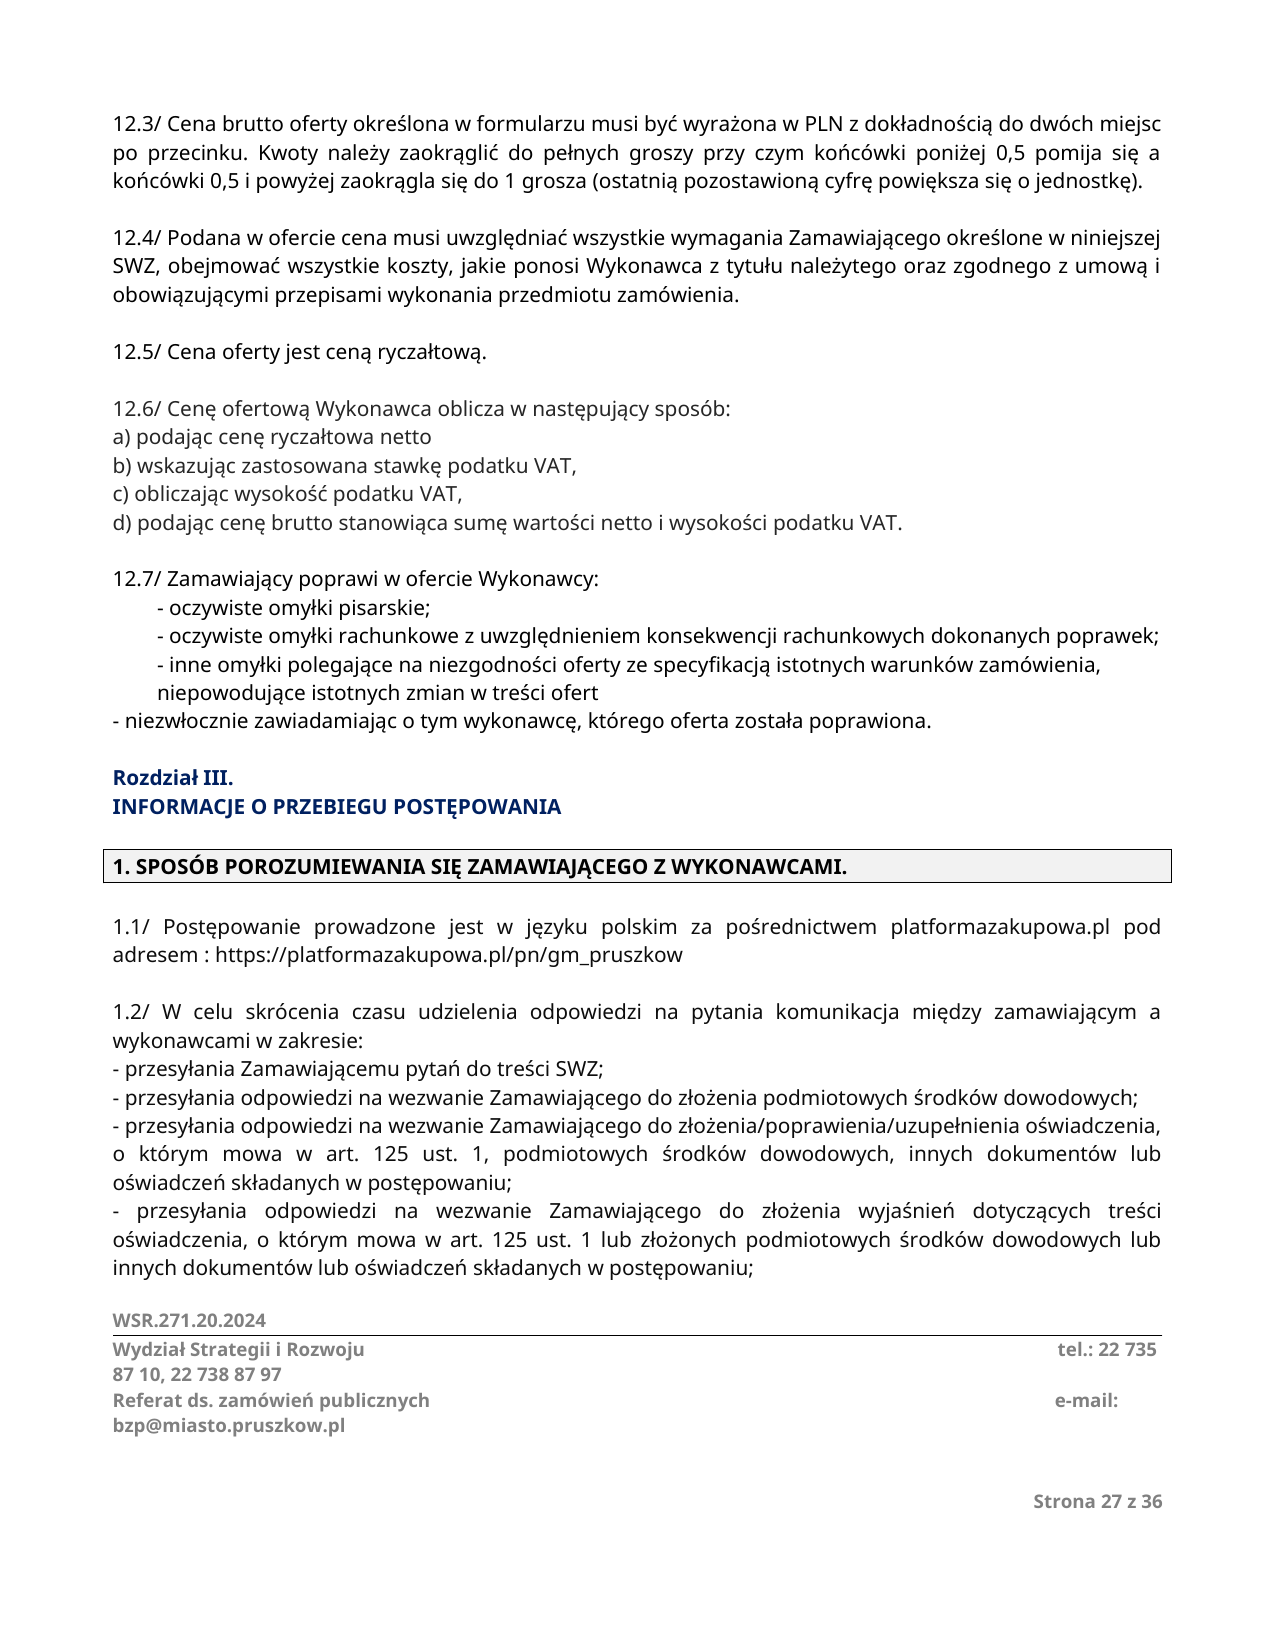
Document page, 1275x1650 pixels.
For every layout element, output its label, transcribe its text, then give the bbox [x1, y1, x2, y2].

text 1.2/ W celu skrócenia czasu udzielenia odpowiedzi na pytania komunikacja między zamawiającym a wykonawcami w zakresie: [112, 997, 1162, 1054]
text Rozdział III. [112, 763, 1162, 792]
text - przesyłania Zamawiającemu pytań do treści SWZ; [112, 1054, 1162, 1083]
text c) obliczając wysokość podatku VAT, [112, 479, 1162, 508]
text 1.1/ Postępowanie prowadzone jest w języku polskim za pośrednictwem platformazakupowa.pl pod adresem : https://platformazakupowa.pl/pn/gm_pruszkow [112, 912, 1162, 969]
text - przesyłania odpowiedzi na wezwanie Zamawiającego do złożenia podmiotowych środków dowodowych; [112, 1083, 1162, 1111]
text - inne omyłki polegające na niezgodności oferty ze specyfikacją istotnych warunków zamówienia, niepowodujące istotnych zmian w treści ofert [157, 650, 1162, 707]
text - przesyłania odpowiedzi na wezwanie Zamawiającego do złożenia/poprawienia/uzupełnienia oświadczenia, o którym mowa w art. 125 ust. 1, podmiotowych środków dowodowych, innych dokumentów lub oświadczeń składanych w postępowaniu; [112, 1111, 1162, 1196]
text INFORMACJE O PRZEBIEGU POSTĘPOWANIA [112, 792, 1162, 820]
text - oczywiste omyłki pisarskie; [157, 593, 1162, 621]
text - niezwłocznie zawiadamiając o tym wykonawcę, którego oferta została poprawiona. [112, 707, 1162, 735]
text 12.7/ Zamawiający poprawi w ofercie Wykonawcy: [112, 564, 1162, 593]
text 12.3/ Cena brutto oferty określona w formularzu musi być wyrażona w PLN z dokładnością do dwóch miejsc po przecinku. Kwoty należy zaokrąglić do pełnych groszy przy czym końcówki poniżej 0,5 pomija się a końcówki 0,5 i powyżej zaokrągla się do 1 grosza (ostatnią pozostawioną cyfrę powiększa się o jednostkę). [112, 109, 1162, 195]
text a) podając cenę ryczałtowa netto [112, 422, 1162, 451]
text d) podając cenę brutto stanowiąca sumę wartości netto i wysokości podatku VAT. [112, 508, 1162, 536]
text 12.6/ Cenę ofertową Wykonawca oblicza w następujący sposób: [112, 394, 1162, 422]
text b) wskazując zastosowana stawkę podatku VAT, [112, 451, 1162, 479]
text 1. SPOSÓB POROZUMIEWANIA SIĘ ZAMAWIAJĄCEGO Z WYKONAWCAMI. [104, 850, 1171, 882]
text 12.5/ Cena oferty jest ceną ryczałtową. [112, 337, 1162, 365]
text - przesyłania odpowiedzi na wezwanie Zamawiającego do złożenia wyjaśnień dotyczących treści oświadczenia, o którym mowa w art. 125 ust. 1 lub złożonych podmiotowych środków dowodowych lub innych dokumentów lub oświadczeń składanych w postępowaniu; [112, 1196, 1162, 1282]
text 12.4/ Podana w ofercie cena musi uwzględniać wszystkie wymagania Zamawiającego określone w niniejszej SWZ, obejmować wszystkie koszty, jakie ponosi Wykonawca z tytułu należytego oraz zgodnego z umową i obowiązującymi przepisami wykonania przedmiotu zamówienia. [112, 223, 1162, 308]
text - oczywiste omyłki rachunkowe z uwzględnieniem konsekwencji rachunkowych dokonanych poprawek; [157, 621, 1162, 650]
